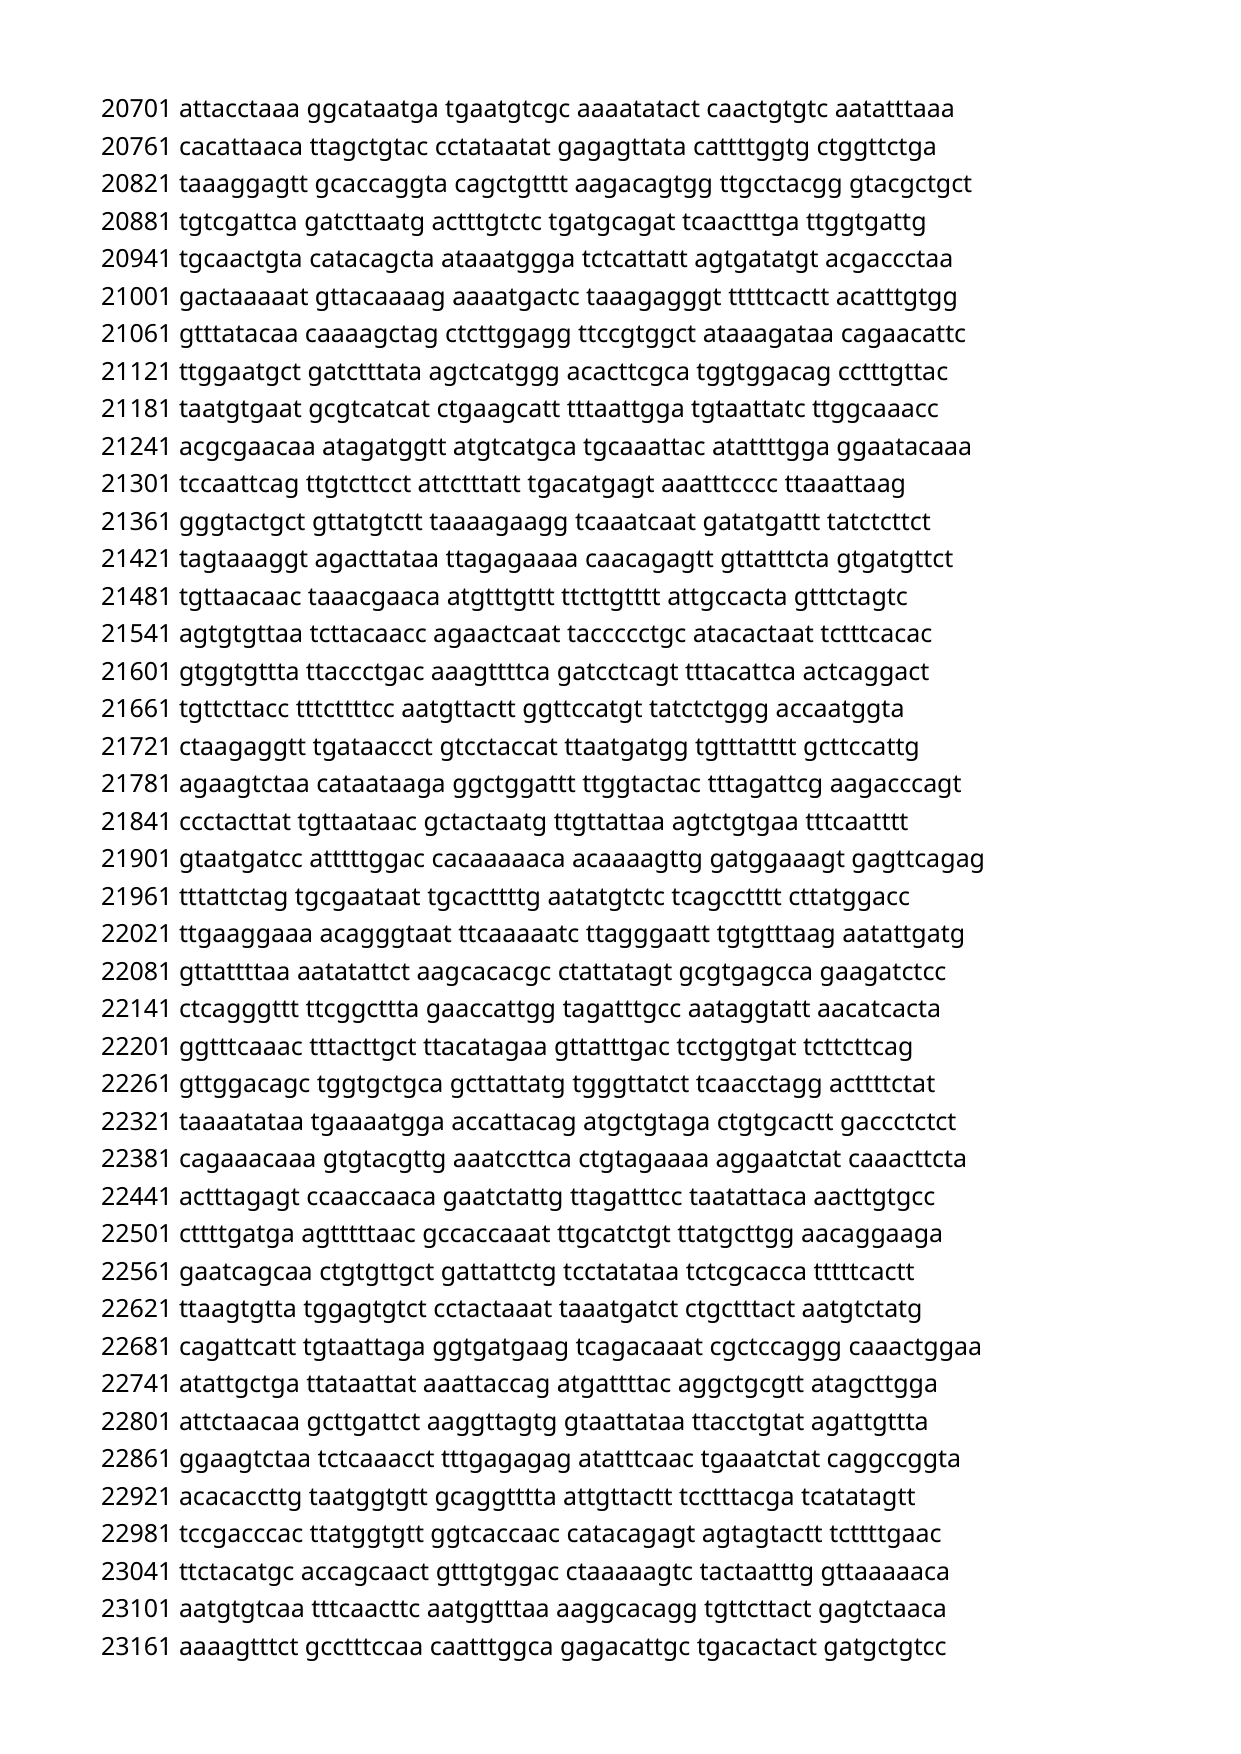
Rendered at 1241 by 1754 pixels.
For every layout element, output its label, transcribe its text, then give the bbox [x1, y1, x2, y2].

text 21061 gtttatacaa caaaagctag ctcttggagg ttccgtggct ataaagataa cagaacattc [75, 314, 1165, 352]
text 22141 ctcagggttt ttcggcttta gaaccattgg tagatttgcc aataggtatt aacatcacta [75, 989, 1165, 1027]
text 22381 cagaaacaaa gtgtacgttg aaatccttca ctgtagaaaa aggaatctat caaacttcta [75, 1139, 1165, 1177]
text 22741 atattgctga ttataattat aaattaccag atgattttac aggctgcgtt atagcttgga [75, 1364, 1165, 1402]
text 21301 tccaattcag ttgtcttcct attctttatt tgacatgagt aaatttcccc ttaaattaag [75, 464, 1165, 502]
text 21181 taatgtgaat gcgtcatcat ctgaagcatt tttaattgga tgtaattatc ttggcaaacc [75, 389, 1165, 427]
text 22441 actttagagt ccaaccaaca gaatctattg ttagatttcc taatattaca aacttgtgcc [75, 1177, 1165, 1214]
text 22021 ttgaaggaaa acagggtaat ttcaaaaatc ttagggaatt tgtgtttaag aatattgatg [75, 914, 1165, 952]
text 21841 ccctacttat tgttaataac gctactaatg ttgttattaa agtctgtgaa tttcaatttt [75, 802, 1165, 839]
text 21781 agaagtctaa cataataaga ggctggattt ttggtactac tttagattcg aagacccagt [75, 764, 1165, 802]
text 21721 ctaagaggtt tgataaccct gtcctaccat ttaatgatgg tgtttatttt gcttccattg [75, 727, 1165, 764]
text 23101 aatgtgtcaa tttcaacttc aatggtttaa aaggcacagg tgttcttact gagtctaaca [75, 1589, 1165, 1627]
text 21361 gggtactgct gttatgtctt taaaagaagg tcaaatcaat gatatgattt tatctcttct [75, 502, 1165, 539]
text 22621 ttaagtgtta tggagtgtct cctactaaat taaatgatct ctgctttact aatgtctatg [75, 1289, 1165, 1327]
text 22201 ggtttcaaac tttacttgct ttacatagaa gttatttgac tcctggtgat tcttcttcag [75, 1027, 1165, 1064]
text 20701 attacctaaa ggcataatga tgaatgtcgc aaaatatact caactgtgtc aatatttaaa [75, 89, 1165, 127]
text 22921 acacaccttg taatggtgtt gcaggtttta attgttactt tcctttacga tcatatagtt [75, 1477, 1165, 1514]
text 21421 tagtaaaggt agacttataa ttagagaaaa caacagagtt gttatttcta gtgatgttct [75, 539, 1165, 577]
text 21601 gtggtgttta ttaccctgac aaagttttca gatcctcagt tttacattca actcaggact [75, 652, 1165, 689]
text 22501 cttttgatga agtttttaac gccaccaaat ttgcatctgt ttatgcttgg aacaggaaga [75, 1214, 1165, 1252]
text 21901 gtaatgatcc atttttggac cacaaaaaca acaaaagttg gatggaaagt gagttcagag [75, 839, 1165, 877]
text 22981 tccgacccac ttatggtgtt ggtcaccaac catacagagt agtagtactt tcttttgaac [75, 1514, 1165, 1552]
text 21961 tttattctag tgcgaataat tgcacttttg aatatgtctc tcagcctttt cttatggacc [75, 877, 1165, 914]
text 23041 ttctacatgc accagcaact gtttgtggac ctaaaaagtc tactaatttg gttaaaaaca [75, 1552, 1165, 1589]
text 22081 gttattttaa aatatattct aagcacacgc ctattatagt gcgtgagcca gaagatctcc [75, 952, 1165, 989]
text 22261 gttggacagc tggtgctgca gcttattatg tgggttatct tcaacctagg acttttctat [75, 1064, 1165, 1102]
text 22561 gaatcagcaa ctgtgttgct gattattctg tcctatataa tctcgcacca tttttcactt [75, 1252, 1165, 1289]
text 20941 tgcaactgta catacagcta ataaatggga tctcattatt agtgatatgt acgaccctaa [75, 239, 1165, 277]
text 20821 taaaggagtt gcaccaggta cagctgtttt aagacagtgg ttgcctacgg gtacgctgct [75, 164, 1165, 202]
text 21241 acgcgaacaa atagatggtt atgtcatgca tgcaaattac atattttgga ggaatacaaa [75, 427, 1165, 464]
text 22801 attctaacaa gcttgattct aaggttagtg gtaattataa ttacctgtat agattgttta [75, 1402, 1165, 1439]
text 20881 tgtcgattca gatcttaatg actttgtctc tgatgcagat tcaactttga ttggtgattg [75, 202, 1165, 239]
text 21121 ttggaatgct gatctttata agctcatggg acacttcgca tggtggacag cctttgttac [75, 352, 1165, 389]
text 20761 cacattaaca ttagctgtac cctataatat gagagttata cattttggtg ctggttctga [75, 127, 1165, 164]
text 22681 cagattcatt tgtaattaga ggtgatgaag tcagacaaat cgctccaggg caaactggaa [75, 1327, 1165, 1364]
text 21661 tgttcttacc tttcttttcc aatgttactt ggttccatgt tatctctggg accaatggta [75, 689, 1165, 727]
text 21001 gactaaaaat gttacaaaag aaaatgactc taaagagggt tttttcactt acatttgtgg [75, 277, 1165, 314]
text 23161 aaaagtttct gcctttccaa caatttggca gagacattgc tgacactact gatgctgtcc [75, 1627, 1165, 1664]
text 21541 agtgtgttaa tcttacaacc agaactcaat taccccctgc atacactaat tctttcacac [75, 614, 1165, 652]
text 22321 taaaatataa tgaaaatgga accattacag atgctgtaga ctgtgcactt gaccctctct [75, 1102, 1165, 1139]
text 21481 tgttaacaac taaacgaaca atgtttgttt ttcttgtttt attgccacta gtttctagtc [75, 577, 1165, 614]
text 22861 ggaagtctaa tctcaaacct tttgagagag atatttcaac tgaaatctat caggccggta [75, 1439, 1165, 1477]
